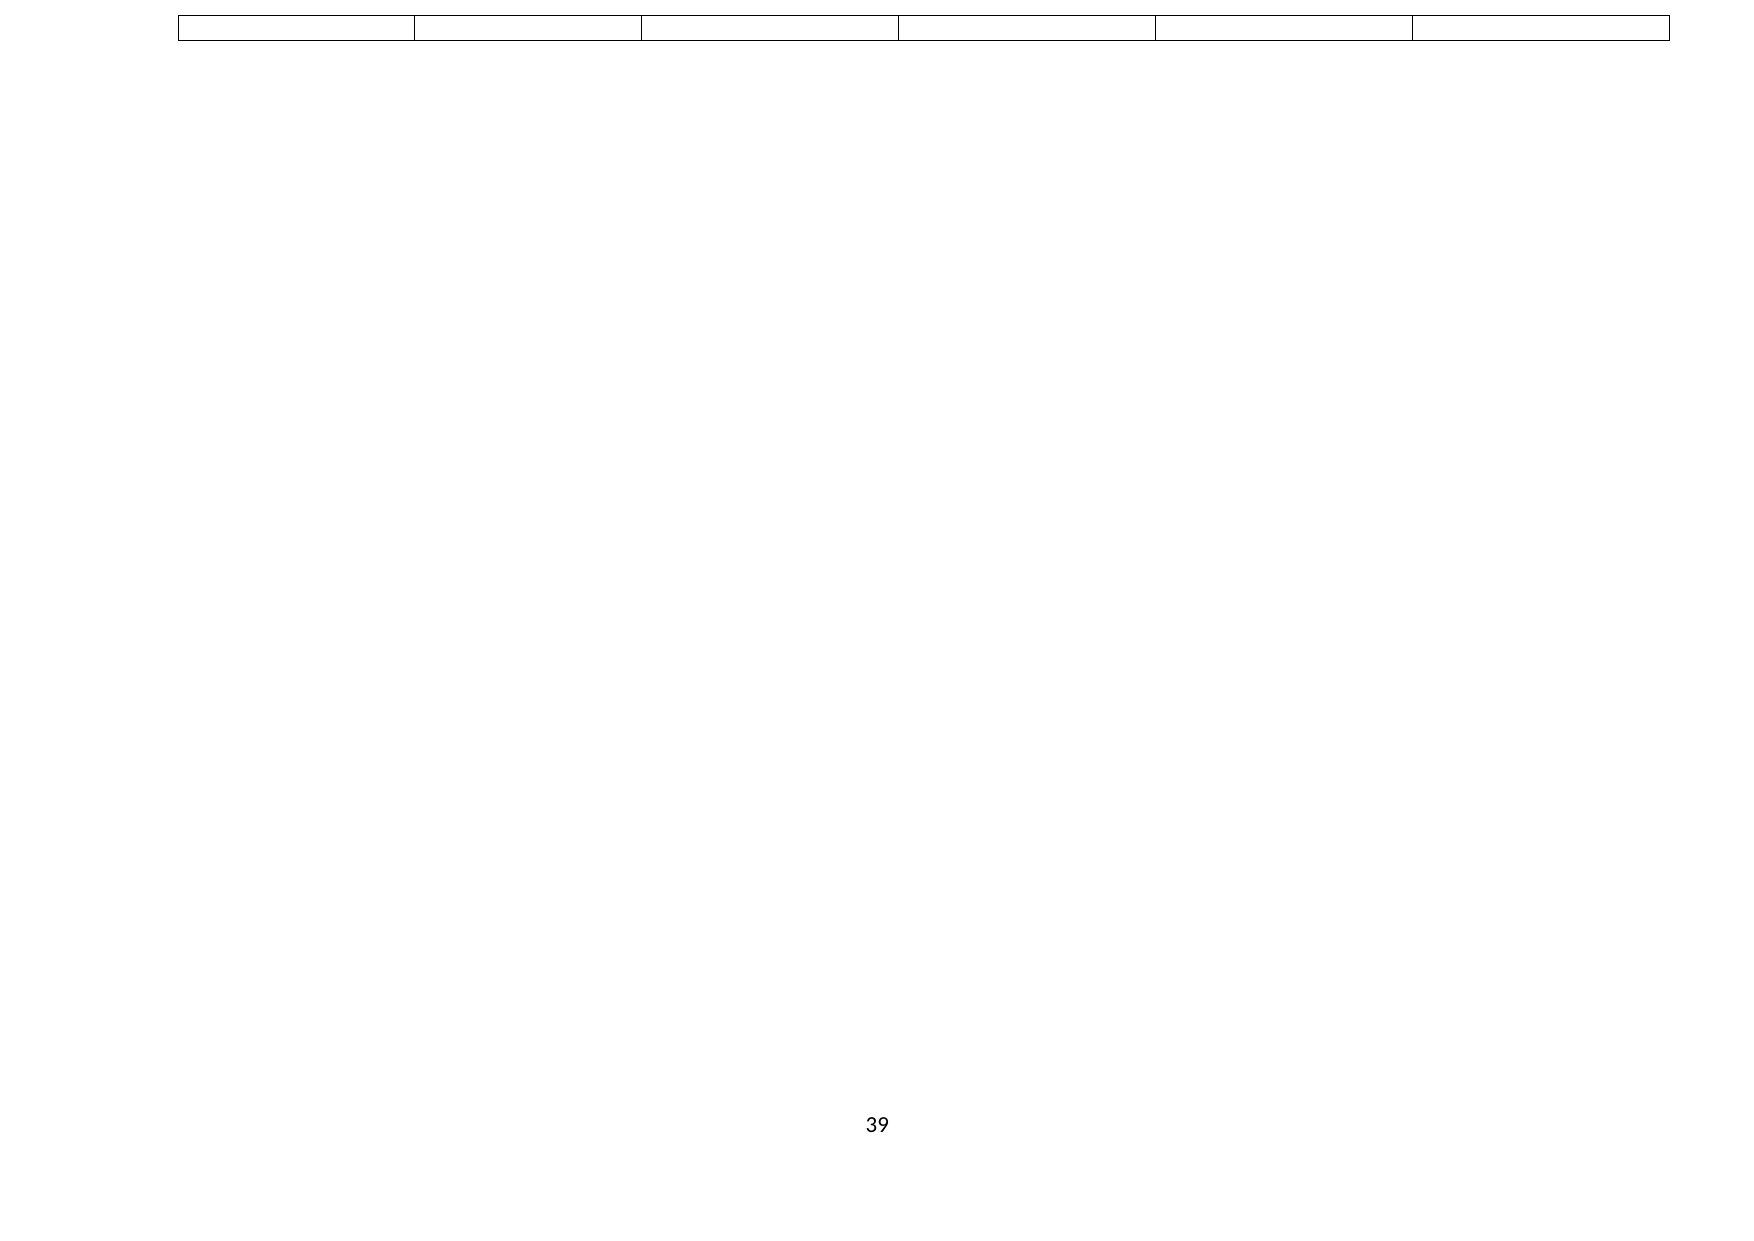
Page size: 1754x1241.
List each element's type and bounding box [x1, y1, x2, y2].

table_cell [642, 16, 898, 40]
table_cell [1156, 16, 1412, 40]
table_cell [415, 16, 641, 40]
table_cell [1413, 16, 1669, 40]
table_cell [899, 16, 1155, 40]
